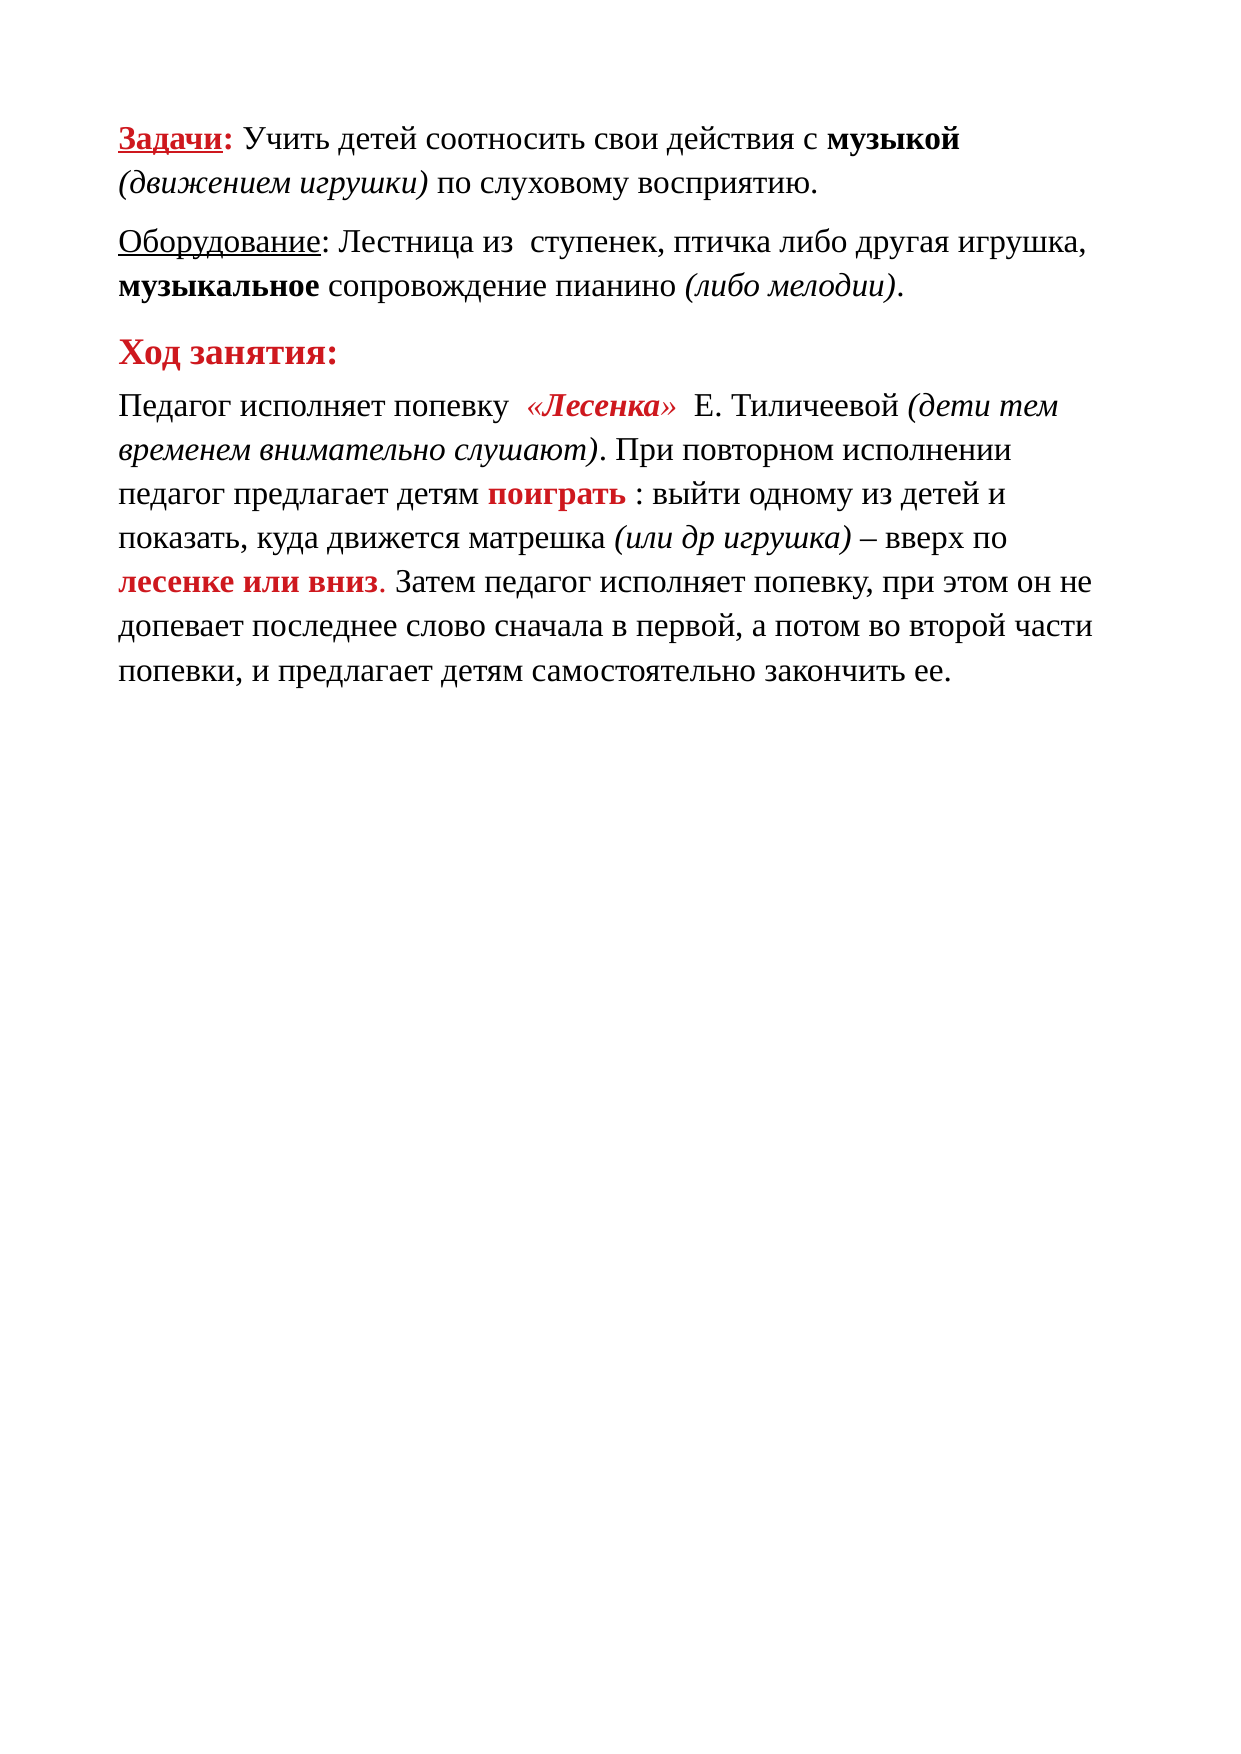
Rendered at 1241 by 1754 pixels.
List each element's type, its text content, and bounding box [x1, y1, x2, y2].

text Оборудование: Лестница из ступенек, птичка либо другая игрушка, музыкальное сопровождение пианино (либо мелодии). [118, 221, 1122, 303]
text Задачи: Учить детей соотносить свои действия с музыкой (движением игрушки) по слуховому восприятию. [118, 118, 1122, 201]
text Педагог исполняет попевку «Лесенка» Е. Тиличеевой (дети тем временем внимательно слушают). При повторном исполнении педагог предлагает детям поиграть : выйти одному из детей и показать, куда движется матрешка (или др игрушка) – вверх по лесенке или вниз. Затем педагог исполняет попевку, при этом он не допевает последнее слово сначала в первой, а потом во второй части попевки, и предлагает детям самостоятельно закончить ее. [118, 385, 1122, 688]
subtitle Ход занятия: [118, 330, 1122, 373]
